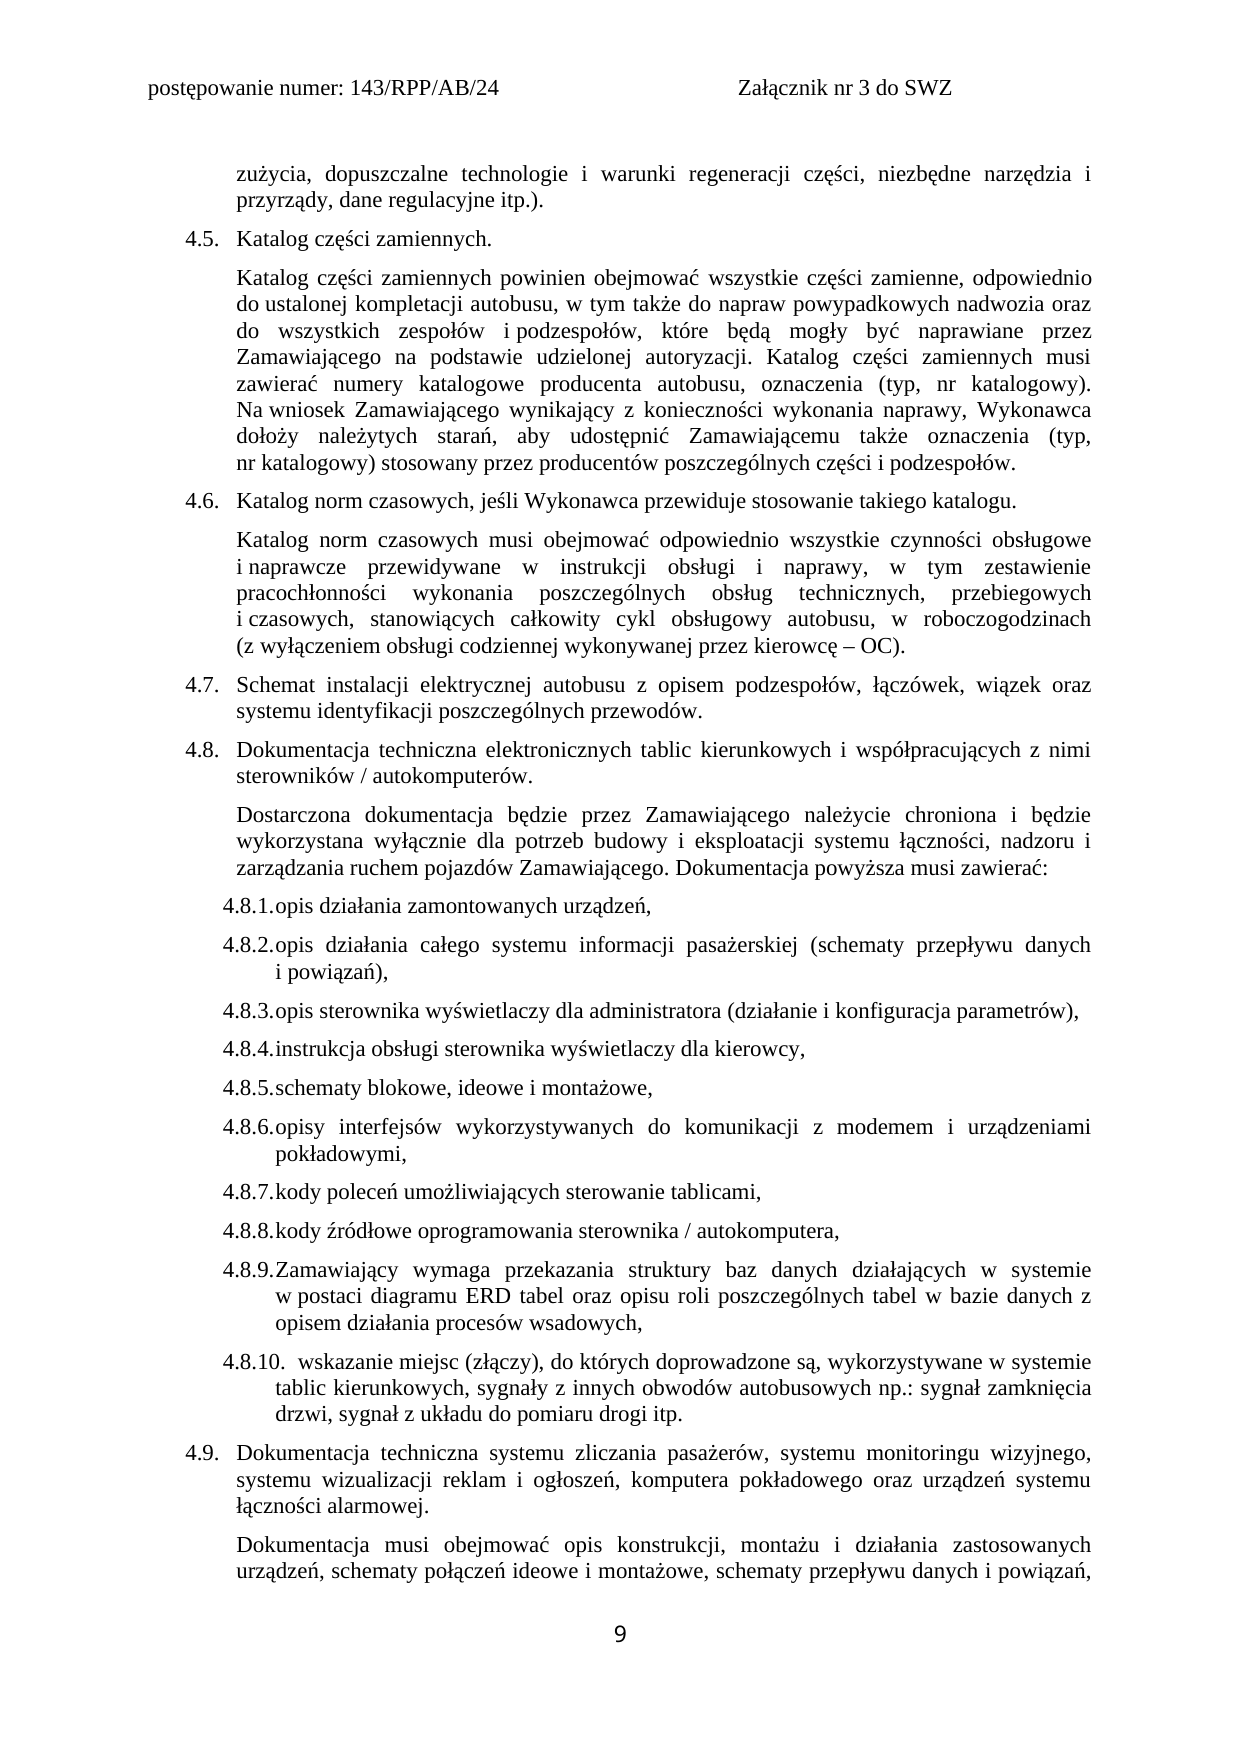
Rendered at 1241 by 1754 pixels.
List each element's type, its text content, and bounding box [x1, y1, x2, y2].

list schematy blokowe, ideowe i montażowe, [223, 1074, 1093, 1101]
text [236, 1531, 1093, 1583]
list instrukcja obsługi sterownika wyświetlaczy dla kierowcy, [223, 1036, 1093, 1062]
list kody poleceń umożliwiających sterowanie tablicami, [223, 1178, 1093, 1205]
text Katalog norm czasowych musi obejmować odpowiednio wszystkie czynności obsługowe i naprawcze przewidywane w instrukcji obsługi i naprawy, w tym zestawienie pracochłonności wykonania poszczególnych obsług technicznych, przebiegowych i czasowych, stanowiących całkowity cykl obsługowy autobusu, w roboczogodzinach (z wyłączeniem obsługi codziennej wykonywanej przez kierowcę – OC). [236, 526, 1093, 658]
list opis sterownika wyświetlaczy dla administratora (działanie i konfiguracja parametrów), [223, 997, 1093, 1023]
list Dokumentacja techniczna elektronicznych tablic kierunkowych i współpracujących z nimi sterowników / autokomputerów. [185, 736, 1093, 788]
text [236, 160, 1093, 213]
list kody źródłowe oprogramowania sterownika / autokomputera, [223, 1217, 1093, 1244]
list Schemat instalacji elektrycznej autobusu z opisem podzespołów, łączówek, wiązek oraz systemu identyfikacji poszczególnych przewodów. [185, 671, 1093, 723]
list Katalog części zamiennych. [185, 225, 1093, 252]
list Katalog norm czasowych, jeśli Wykonawca przewiduje stosowanie takiego katalogu. [185, 487, 1093, 514]
text Katalog części zamiennych powinien obejmować wszystkie części zamienne, odpowiednio do ustalonej kompletacji autobusu, w tym także do napraw powypadkowych nadwozia oraz do wszystkich zespołów i podzespołów, które będą mogły być naprawiane przez Zamawiającego na podstawie udzielonej autoryzacji. Katalog części zamiennych musi zawierać numery katalogowe producenta autobusu, oznaczenia (typ, nr katalogowy). Na wniosek Zamawiającego wynikający z konieczności wykonania naprawy, Wykonawca dołoży należytych starań, aby udostępnić Zamawiającemu także oznaczenia (typ, nr katalogowy) stosowany przez producentów poszczególnych części i podzespołów. [236, 264, 1093, 475]
text Dostarczona dokumentacja będzie przez Zamawiającego należycie chroniona i będzie wykorzystana wyłącznie dla potrzeb budowy i eksploatacji systemu łączności, nadzoru i zarządzania ruchem pojazdów Zamawiającego. Dokumentacja powyższa musi zawierać: [236, 801, 1093, 880]
list opisy interfejsów wykorzystywanych do komunikacji z modemem i urządzeniami pokładowymi, [223, 1113, 1093, 1166]
list opis działania zamontowanych urządzeń, [223, 893, 1093, 919]
list Zamawiający wymaga przekazania struktury baz danych działających w systemie w postaci diagramu ERD tabel oraz opisu roli poszczególnych tabel w bazie danych z opisem działania procesów wsadowych, [223, 1256, 1093, 1335]
list wskazanie miejsc (złączy), do których doprowadzone są, wykorzystywane w systemie tablic kierunkowych, sygnały z innych obwodów autobusowych np.: sygnał zamknięcia drzwi, sygnał z układu do pomiaru drogi itp. [223, 1348, 1093, 1427]
list opis działania całego systemu informacji pasażerskiej (schematy przepływu danych i powiązań), [223, 931, 1093, 984]
list Dokumentacja techniczna systemu zliczania pasażerów, systemu monitoringu wizyjnego, systemu wizualizacji reklam i ogłoszeń, komputera pokładowego oraz urządzeń systemu łączności alarmowej. [185, 1439, 1093, 1518]
